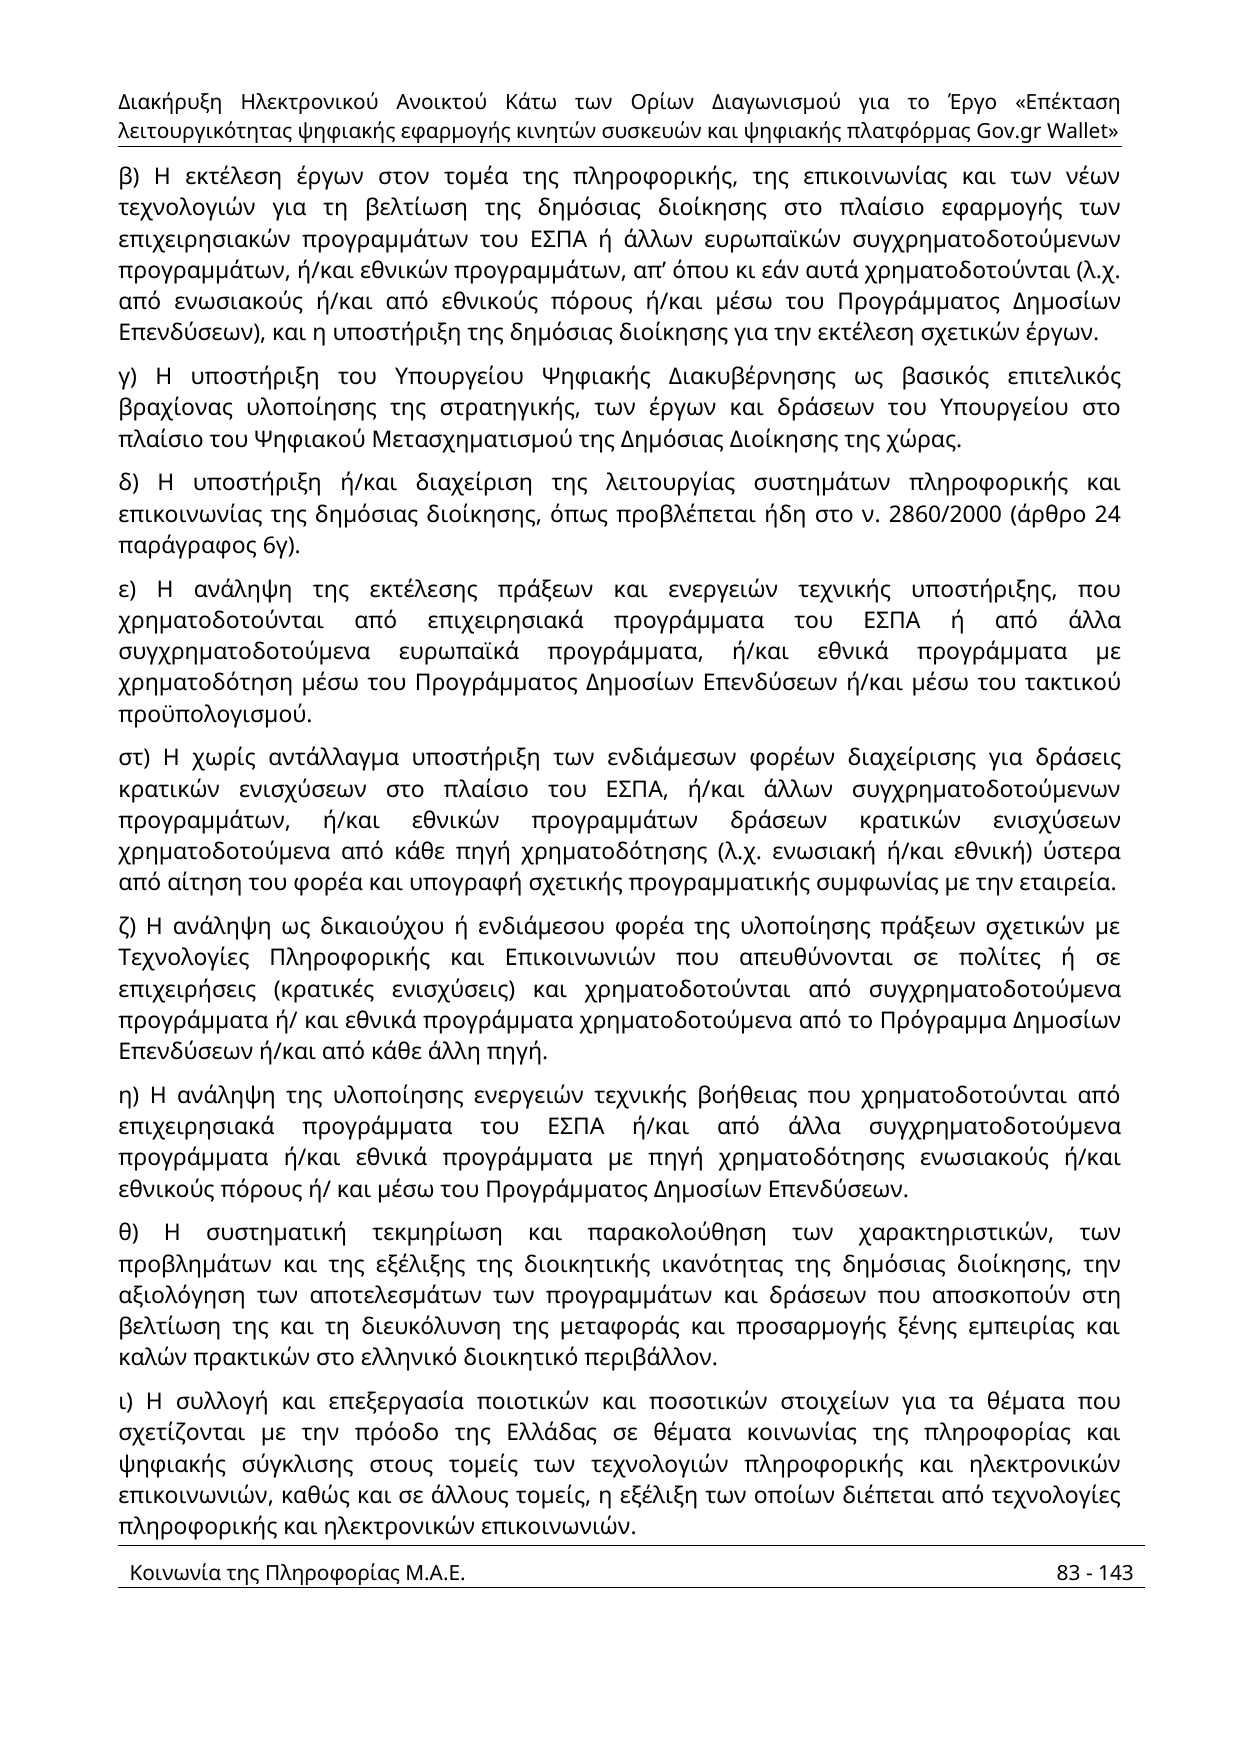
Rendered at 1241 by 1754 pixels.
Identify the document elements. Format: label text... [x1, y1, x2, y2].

text η) Η ανάληψη της υλοποίησης ενεργειών τεχνικής βοήθειας που χρηματοδοτούνται από επιχειρησιακά προγράμματα του ΕΣΠΑ ή/και από άλλα συγχρηματοδοτούμενα προγράμματα ή/και εθνικά προγράμματα με πηγή χρηματοδότησης ενωσιακούς ή/και εθνικούς πόρους ή/ και μέσω του Προγράμματος Δημοσίων Επενδύσεων. [118, 1079, 1122, 1204]
text θ) Η συστηματική τεκμηρίωση και παρακολούθηση των χαρακτηριστικών, των προβλημάτων και της εξέλιξης της διοικητικής ικανότητας της δημόσιας διοίκησης, την αξιολόγηση των αποτελεσμάτων των προγραμμάτων και δράσεων που αποσκοπούν στη βελτίωση της και τη διευκόλυνση της μεταφοράς και προσαρμογής ξένης εμπειρίας και καλών πρακτικών στο ελληνικό διοικητικό περιβάλλον. [118, 1216, 1122, 1372]
text δ) Η υποστήριξη ή/και διαχείριση της λειτουργίας συστημάτων πληροφορικής και επικοινωνίας της δημόσιας διοίκησης, όπως προβλέπεται ήδη στο ν. 2860/2000 (άρθρο 24 παράγραφος 6γ). [118, 466, 1122, 560]
text ε) Η ανάληψη της εκτέλεσης πράξεων και ενεργειών τεχνικής υποστήριξης, που χρηματοδοτούνται από επιχειρησιακά προγράμματα του ΕΣΠΑ ή από άλλα συγχρηματοδοτούμενα ευρωπαϊκά προγράμματα, ή/και εθνικά προγράμματα με χρηματοδότηση μέσω του Προγράμματος Δημοσίων Επενδύσεων ή/και μέσω του τακτικού προϋπολογισμού. [118, 572, 1122, 729]
text ζ) Η ανάληψη ως δικαιούχου ή ενδιάμεσου φορέα της υλοποίησης πράξεων σχετικών με Τεχνολογίες Πληροφορικής και Επικοινωνιών που απευθύνονται σε πολίτες ή σε επιχειρήσεις (κρατικές ενισχύσεις) και χρηματοδοτούνται από συγχρηματοδοτούμενα προγράμματα ή/ και εθνικά προγράμματα χρηματοδοτούμενα από το Πρόγραμμα Δημοσίων Επενδύσεων ή/και από κάθε άλλη πηγή. [118, 910, 1122, 1066]
text στ) Η χωρίς αντάλλαγμα υποστήριξη των ενδιάμεσων φορέων διαχείρισης για δράσεις κρατικών ενισχύσεων στο πλαίσιο του ΕΣΠΑ, ή/και άλλων συγχρηματοδοτούμενων προγραμμάτων, ή/και εθνικών προγραμμάτων δράσεων κρατικών ενισχύσεων χρηματοδοτούμενα από κάθε πηγή χρηματοδότησης (λ.χ. ενωσιακή ή/και εθνική) ύστερα από αίτηση του φορέα και υπογραφή σχετικής προγραμματικής συμφωνίας με την εταιρεία. [118, 741, 1122, 897]
text ι) Η συλλογή και επεξεργασία ποιοτικών και ποσοτικών στοιχείων για τα θέματα που σχετίζονται με την πρόοδο της Ελλάδας σε θέματα κοινωνίας της πληροφορίας και ψηφιακής σύγκλισης στους τομείς των τεχνολογιών πληροφορικής και ηλεκτρονικών επικοινωνιών, καθώς και σε άλλους τομείς, η εξέλιξη των οποίων διέπεται από τεχνολογίες πληροφορικής και ηλεκτρονικών επικοινωνιών. [118, 1385, 1122, 1541]
text β) Η εκτέλεση έργων στον τομέα της πληροφορικής, της επικοινωνίας και των νέων τεχνολογιών για τη βελτίωση της δημόσιας διοίκησης στο πλαίσιο εφαρμογής των επιχειρησιακών προγραμμάτων του ΕΣΠΑ ή άλλων ευρωπαϊκών συγχρηματοδοτούμενων προγραμμάτων, ή/και εθνικών προγραμμάτων, απ’ όπου κι εάν αυτά χρηματοδοτούνται (λ.χ. από ενωσιακούς ή/και από εθνικούς πόρους ή/και μέσω του Προγράμματος Δημοσίων Επενδύσεων), και η υποστήριξη της δημόσιας διοίκησης για την εκτέλεση σχετικών έργων. [118, 160, 1122, 347]
text γ) Η υποστήριξη του Υπουργείου Ψηφιακής Διακυβέρνησης ως βασικός επιτελικός βραχίονας υλοποίησης της στρατηγικής, των έργων και δράσεων του Υπουργείου στο πλαίσιο του Ψηφιακού Μετασχηματισμού της Δημόσιας Διοίκησης της χώρας. [118, 360, 1122, 454]
